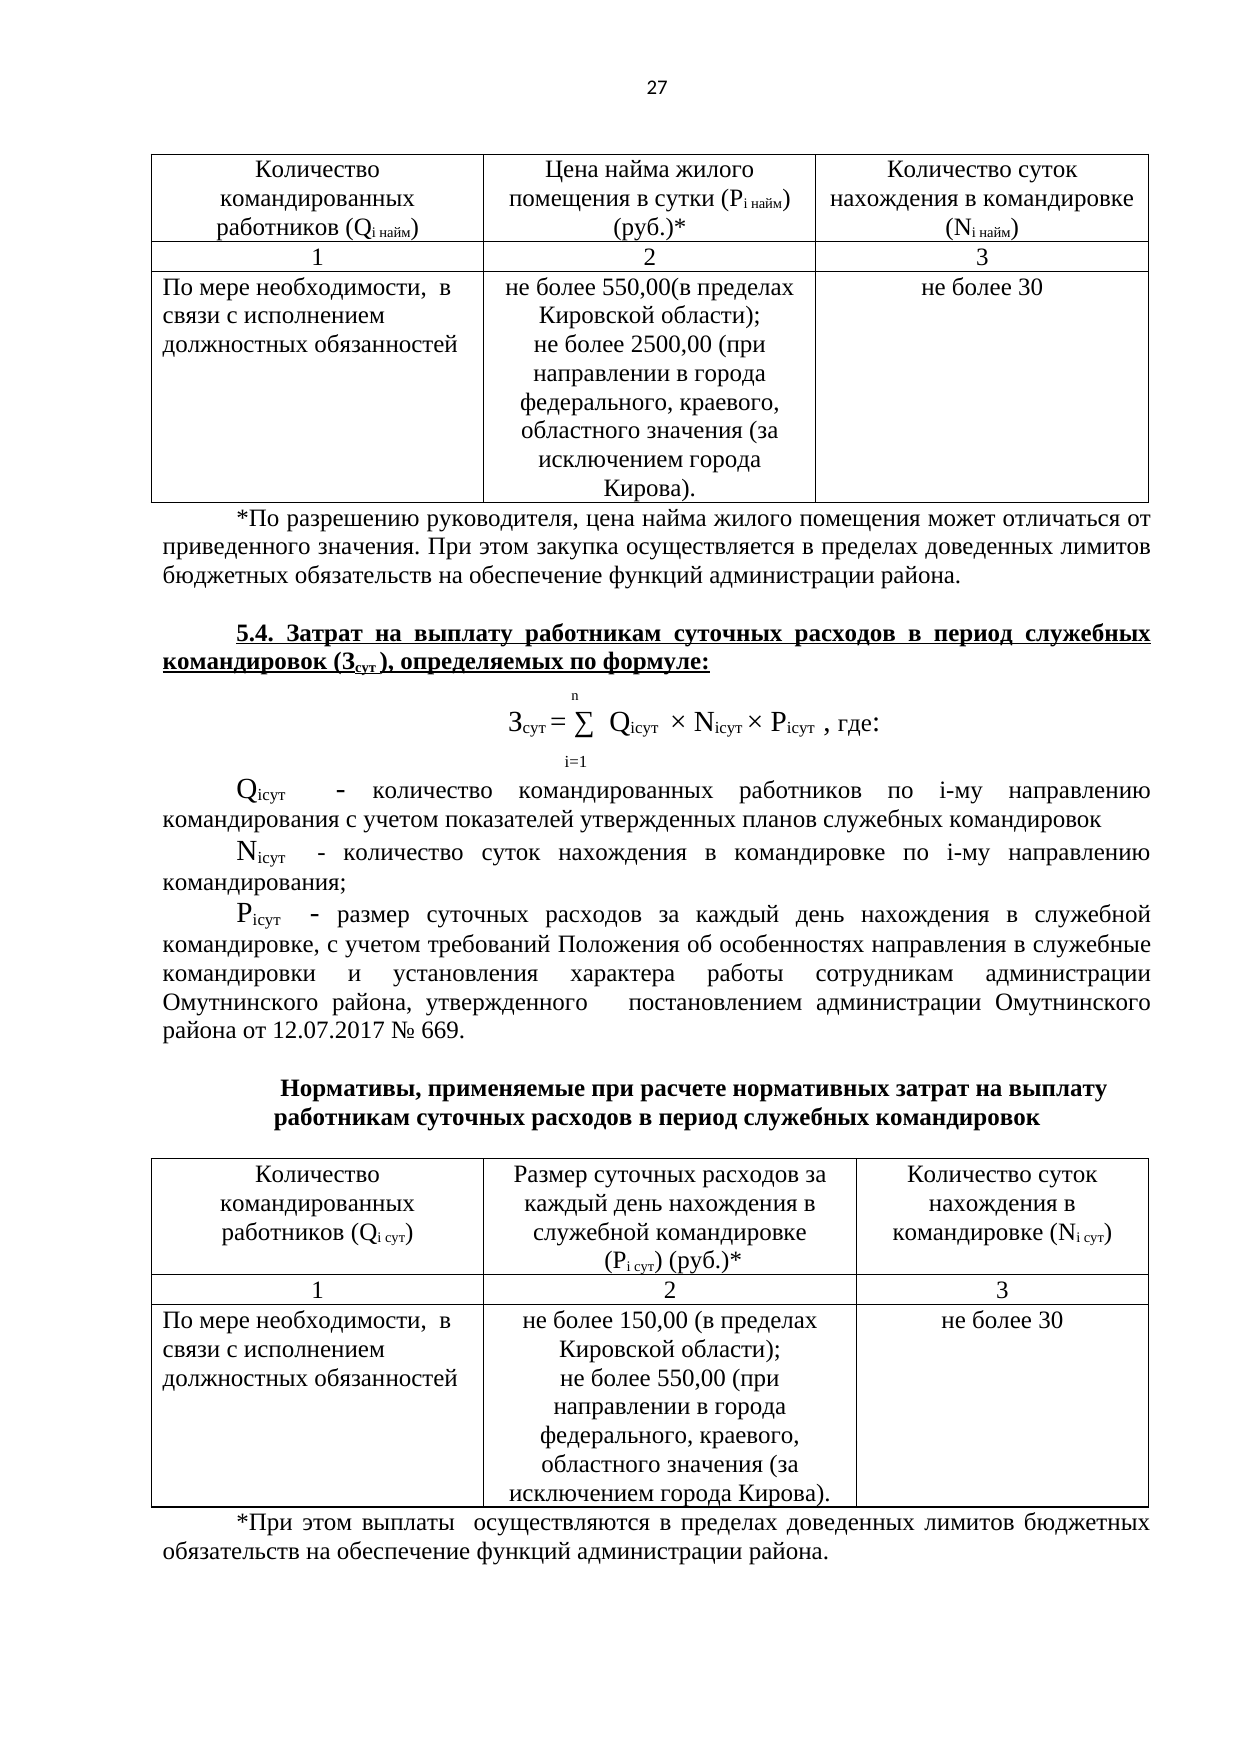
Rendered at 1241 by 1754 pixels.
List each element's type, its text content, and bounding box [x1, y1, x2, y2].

text Нормативы, применяемые при расчете нормативных затрат на выплату работникам суточных расходов в период служебных командировок [162, 1073, 1152, 1130]
table_cell не более 30 [816, 272, 1148, 502]
table_cell По мере необходимости, в связи с исполнением должностных обязанностей [152, 272, 483, 502]
text 5.4. Затрат на выплату работникам суточных расходов в период служебных командировок (Зсут ), определяемых по формуле: [162, 618, 1152, 675]
table_header Количество командированных работников (Qi сут) [152, 1159, 483, 1274]
text Рiсут - размер суточных расходов за каждый день нахождения в служебной командировке, с учетом требований Положения об особенностях направления в служебные командировки и установления характера работы сотрудникам администрации Омутнинского района, утвержденного постановлением администрации Омутнинского района от 12.07.2017 № 669. [162, 896, 1152, 1044]
table_header Количество суток нахождения в командировке (Ni сут) [857, 1159, 1148, 1274]
text *По разрешению руководителя, цена найма жилого помещения может отличаться от приведенного значения. При этом закупка осуществляется в пределах доведенных лимитов бюджетных обязательств на обеспечение функций администрации района. [162, 503, 1152, 589]
text n [162, 675, 1152, 704]
table_cell 2 [484, 1275, 856, 1304]
text Niсут - количество суток нахождения в командировке по i-му направлению командирования; [162, 833, 1152, 896]
text Qiсут - количество командированных работников по i-му направлению командирования с учетом показателей утвержденных планов служебных командировок [162, 771, 1152, 833]
table_cell 1 [152, 242, 483, 271]
table_header Размер суточных расходов за каждый день нахождения в служебной командировке (Рi сут) (руб.)* [484, 1159, 856, 1274]
text i=1 [162, 737, 1152, 771]
table_cell 3 [816, 242, 1148, 271]
table_cell 2 [484, 242, 815, 271]
table_cell По мере необходимости, в связи с исполнением должностных обязанностей [152, 1305, 483, 1506]
table_header Цена найма жилого помещения в сутки (Рi найм) (руб.)* [484, 155, 815, 241]
table_cell 3 [857, 1275, 1148, 1304]
table_header Количество командированных работников (Qi найм) [152, 155, 483, 241]
table_cell не более 150,00 (в пределах Кировской области); не более 550,00 (при направлении в города федерального, краевого, областного значения (за исключением города Кирова). [484, 1305, 856, 1506]
text Зсут = ∑ Qiсут × Niсут × Рiсут , где: [162, 704, 1152, 737]
table_cell 1 [152, 1275, 483, 1304]
table_cell не более 550,00(в пределах Кировской области); не более 2500,00 (при направлении в города федерального, краевого, областного значения (за исключением города Кирова). [484, 272, 815, 502]
text *При этом выплаты осуществляются в пределах доведенных лимитов бюджетных обязательств на обеспечение функций администрации района. [162, 1507, 1152, 1565]
table_cell не более 30 [857, 1305, 1148, 1506]
table_header Количество суток нахождения в командировке (Ni найм) [816, 155, 1148, 241]
